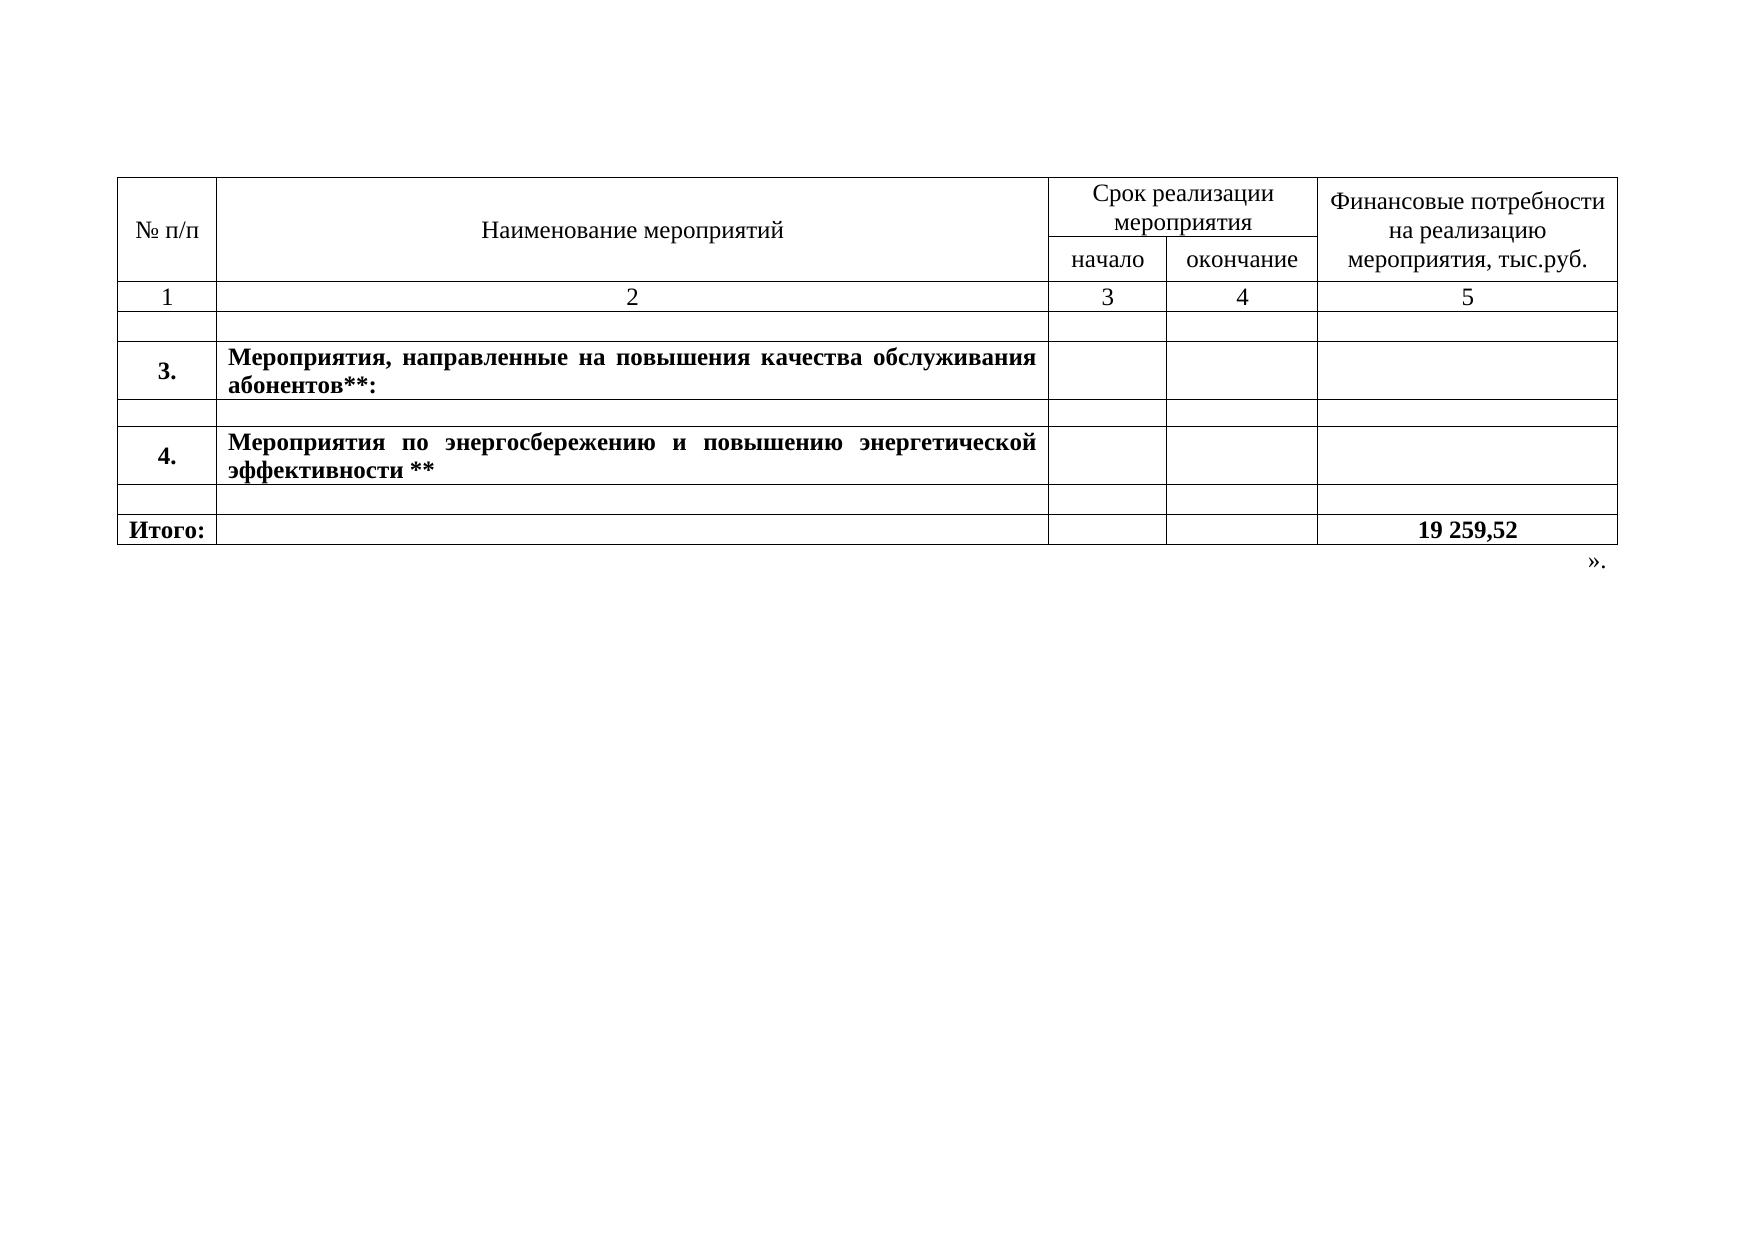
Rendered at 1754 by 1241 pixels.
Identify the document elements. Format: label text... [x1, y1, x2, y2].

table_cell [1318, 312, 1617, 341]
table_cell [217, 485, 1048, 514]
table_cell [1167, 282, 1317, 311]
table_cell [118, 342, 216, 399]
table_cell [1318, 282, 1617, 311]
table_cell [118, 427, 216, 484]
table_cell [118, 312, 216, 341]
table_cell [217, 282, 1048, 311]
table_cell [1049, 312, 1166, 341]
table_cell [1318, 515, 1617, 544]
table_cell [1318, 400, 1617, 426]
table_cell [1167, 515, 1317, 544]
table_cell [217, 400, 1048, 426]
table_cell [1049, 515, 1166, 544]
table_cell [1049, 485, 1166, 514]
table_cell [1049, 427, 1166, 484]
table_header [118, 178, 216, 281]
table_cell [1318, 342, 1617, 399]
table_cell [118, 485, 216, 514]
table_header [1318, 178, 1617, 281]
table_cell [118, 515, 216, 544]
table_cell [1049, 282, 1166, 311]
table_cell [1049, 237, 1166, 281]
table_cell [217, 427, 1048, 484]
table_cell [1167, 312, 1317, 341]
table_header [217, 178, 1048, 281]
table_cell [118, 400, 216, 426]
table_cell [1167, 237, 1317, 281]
text ». [118, 545, 1606, 574]
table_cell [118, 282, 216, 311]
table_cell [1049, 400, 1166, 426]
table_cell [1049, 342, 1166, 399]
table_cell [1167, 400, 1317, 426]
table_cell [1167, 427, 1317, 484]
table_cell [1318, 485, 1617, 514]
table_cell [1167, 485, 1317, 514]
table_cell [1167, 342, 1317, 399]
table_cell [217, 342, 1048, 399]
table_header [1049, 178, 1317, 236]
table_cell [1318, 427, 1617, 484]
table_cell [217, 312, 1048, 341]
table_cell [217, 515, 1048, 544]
